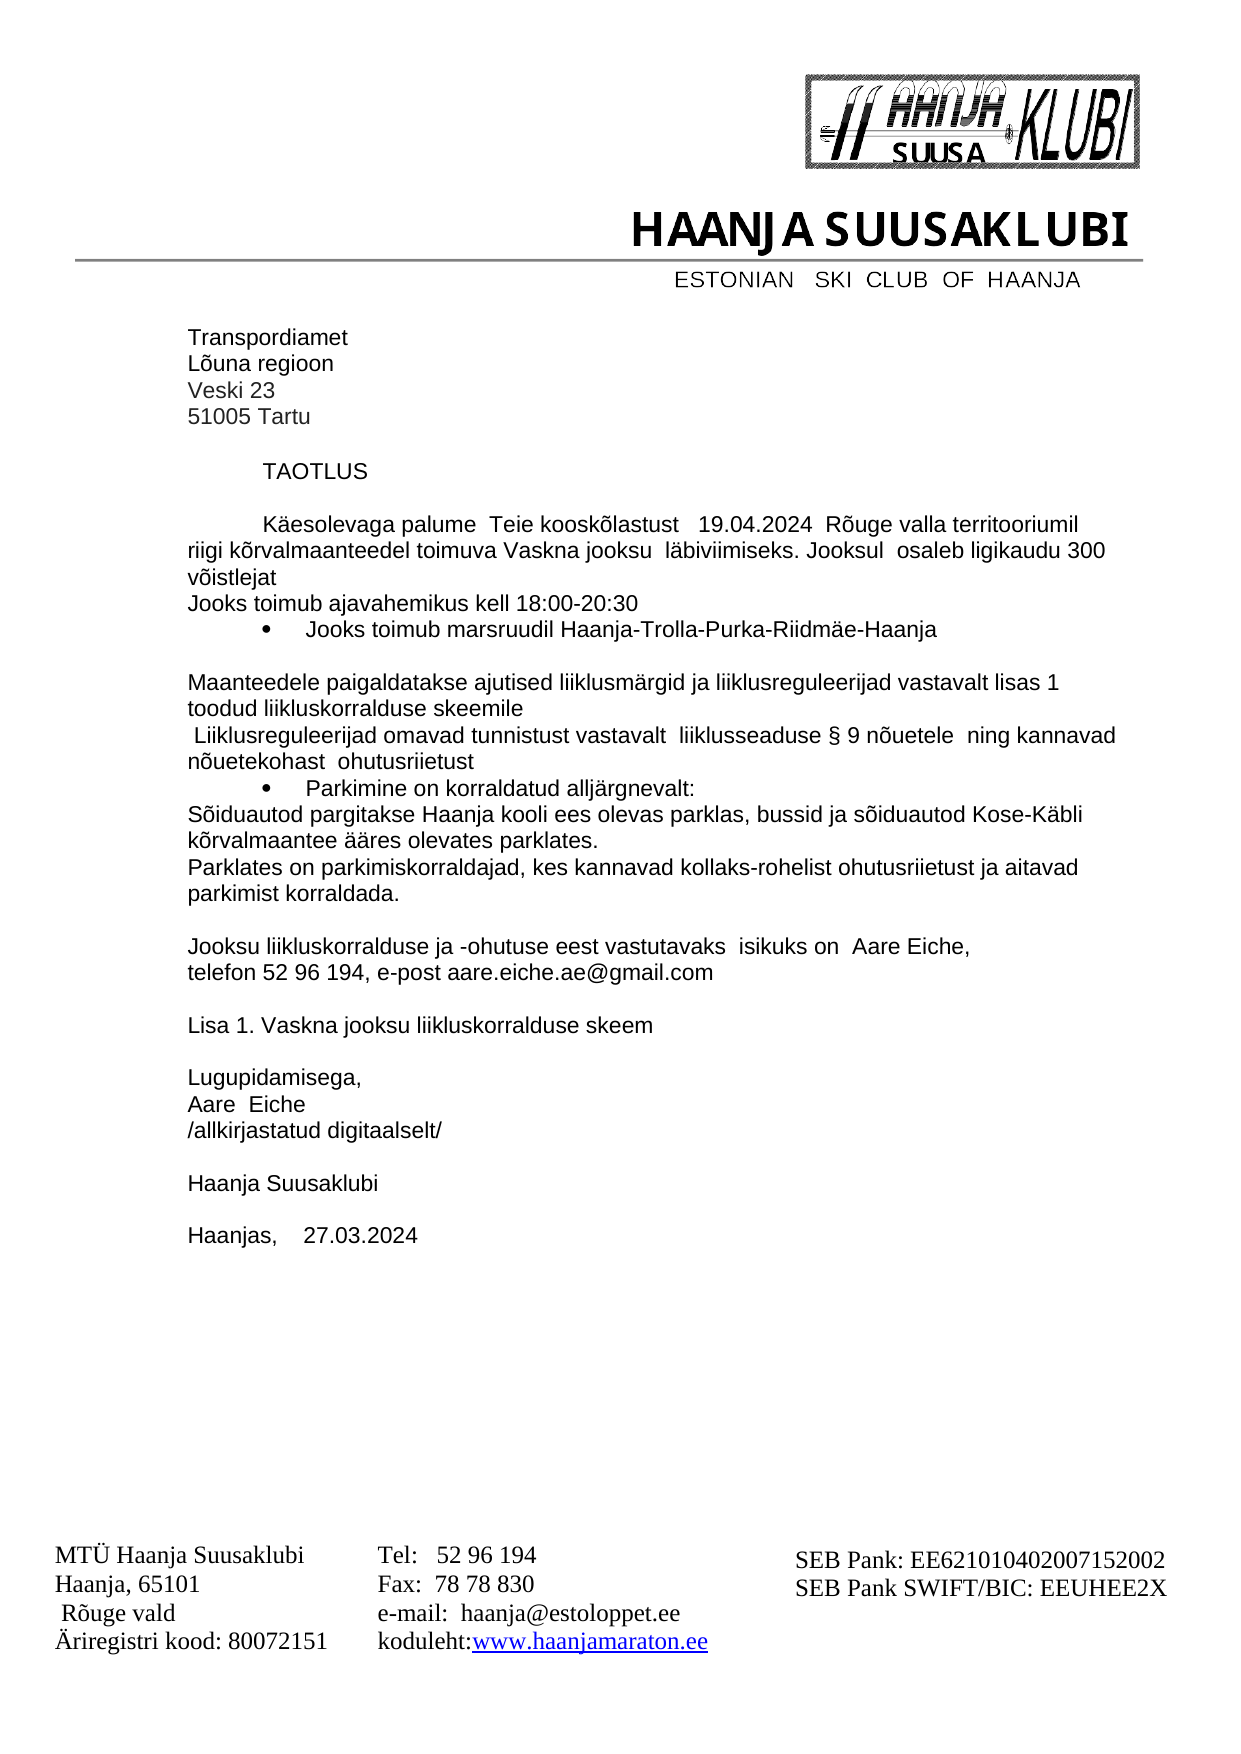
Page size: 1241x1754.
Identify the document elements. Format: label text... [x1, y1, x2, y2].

text Haanjas, 27.03.2024 [187, 1222, 1122, 1249]
subtitle Liiklusreguleerijad omavad tunnistust vastavalt liiklusseaduse § 9 nõuetele ning kannavad nõuetekohast ohutusriietust [187, 722, 1122, 774]
text /allkirjastatud digitaalselt/ [187, 1117, 1122, 1143]
text TAOTLUS [187, 458, 1122, 484]
text Lisa 1. Vaskna jooksu liikluskorralduse skeem [187, 1012, 1122, 1038]
list Parkimine on korraldatud alljärgnevalt: [262, 774, 1122, 801]
text Veski 23 51005 Tartu [187, 377, 1122, 429]
text Sõiduautod pargitakse Haanja kooli ees olevas parklas, bussid ja sõiduautod Kose-Käbli kõrvalmaantee ääres olevates parklates. [187, 801, 1122, 853]
text Haanja Suusaklubi [187, 1170, 1122, 1196]
text Lugupidamisega, [187, 1064, 1122, 1091]
text Käesolevaga palume Teie kooskõlastust 19.04.2024 Rõuge valla territooriumil riigi kõrvalmaanteedel toimuva Vaskna jooksu läbiviimiseks. Jooksul osaleb ligikaudu 300 võistlejat [187, 511, 1122, 590]
text Jooks toimub ajavahemikus kell 18:00-20:30 [187, 590, 1122, 616]
text Transpordiamet [187, 324, 1122, 350]
text Lõuna regioon [187, 350, 1122, 377]
text Aare Eiche [187, 1091, 1122, 1117]
list Jooks toimub marsruudil Haanja-Trolla-Purka-Riidmäe-Haanja [262, 616, 1122, 643]
text telefon 52 96 194, e-post aare.eiche.ae@gmail.com [187, 959, 1122, 985]
text Parklates on parkimiskorraldajad, kes kannavad kollaks-rohelist ohutusriietust ja aitavad parkimist korraldada. [187, 853, 1122, 906]
text Jooksu liikluskorralduse ja -ohutuse eest vastutavaks isikuks on Aare Eiche, [187, 933, 1122, 959]
text Maanteedele paigaldatakse ajutised liiklusmärgid ja liiklusreguleerijad vastavalt lisas 1 toodud liikluskorralduse skeemile [187, 669, 1122, 722]
